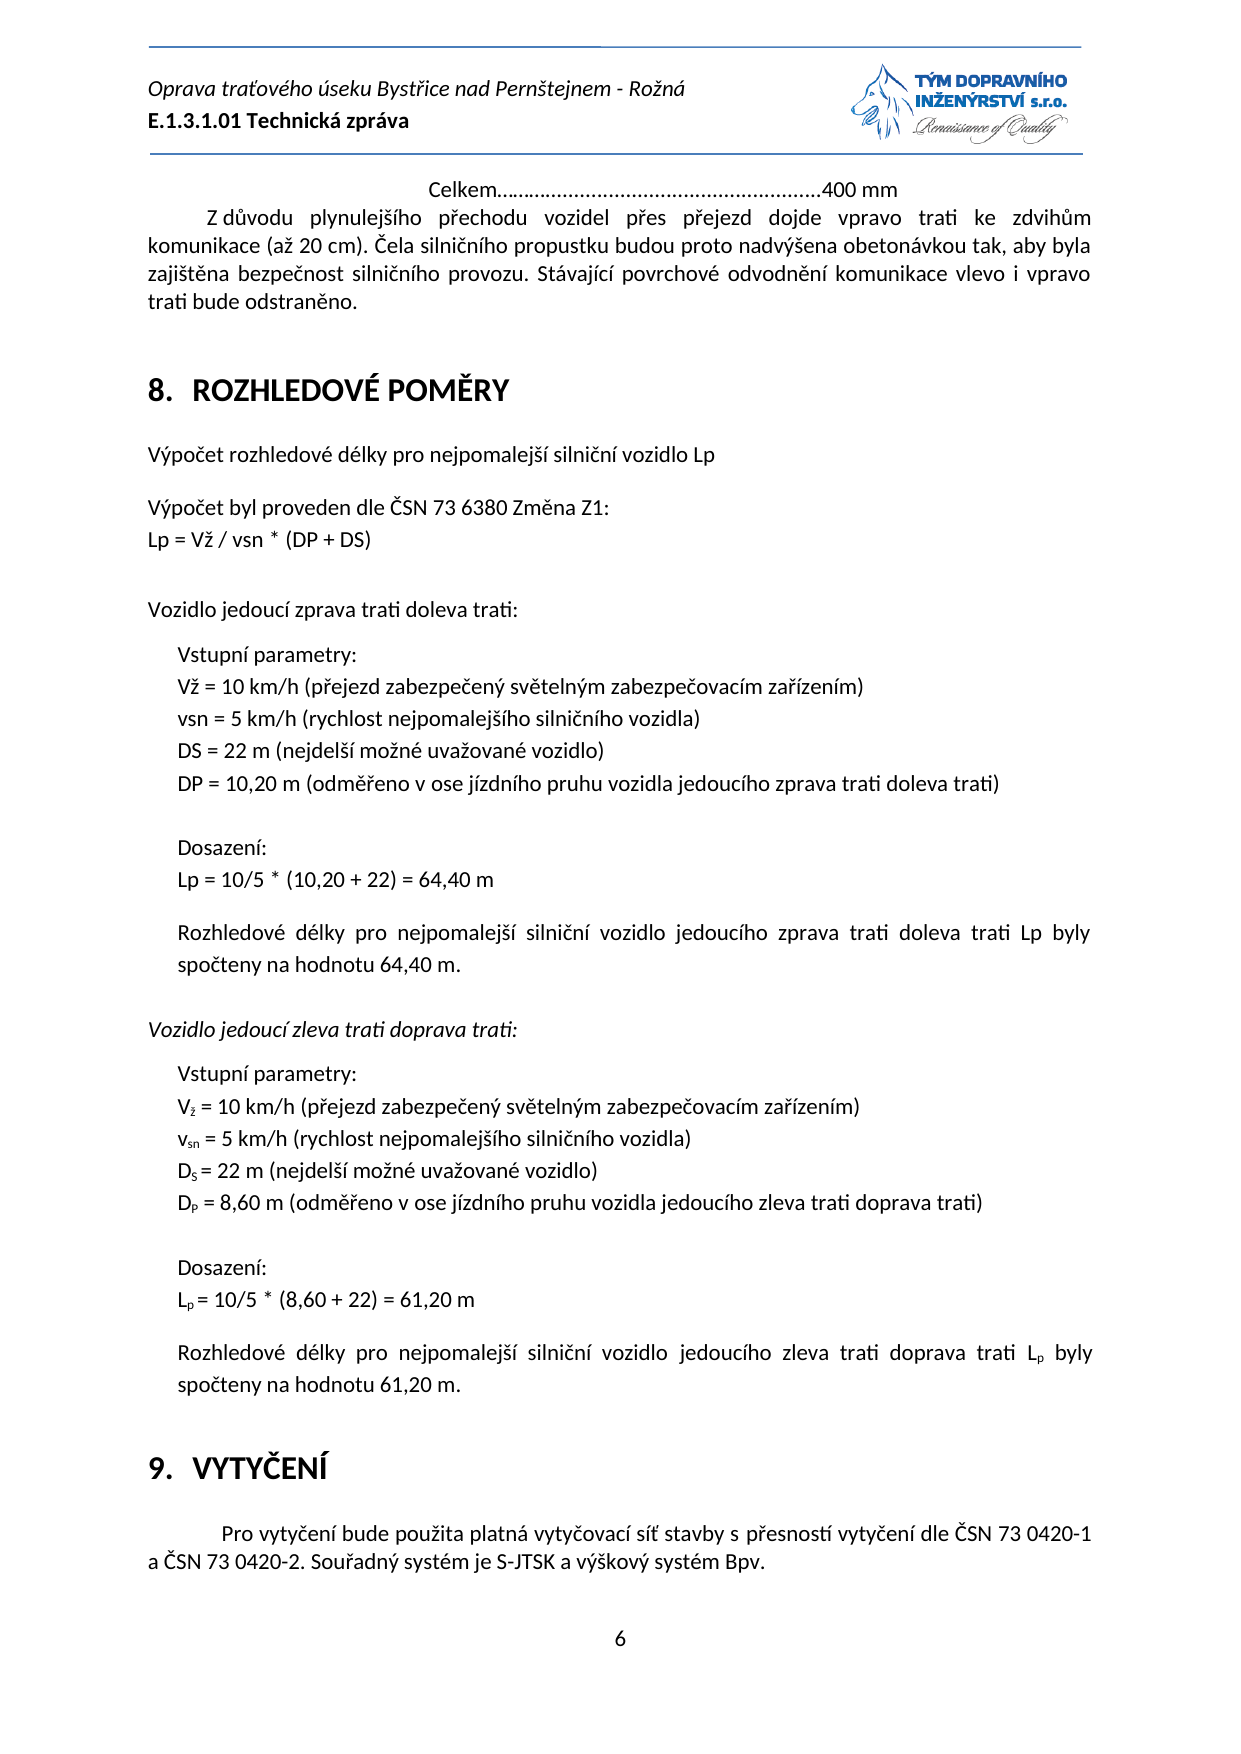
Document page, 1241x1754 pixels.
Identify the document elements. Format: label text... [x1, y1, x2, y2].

text Dosazení: [177, 1253, 1093, 1281]
text Celkem………................................................400 mm [148, 175, 1093, 203]
text Rozhledové délky pro nejpomalejší silniční vozidlo jedoucího zprava trati doleva trati Lp byly spočteny na hodnotu 64,40 m. [177, 918, 1093, 978]
text DS = 22 m (nejdelší možné uvažované vozidlo) [177, 737, 1093, 764]
text Pro vytyčení bude použita platná vytyčovací síť stavby s přesností vytyčení dle ČSN 73 0420-1 a ČSN 73 0420-2. Souřadný systém je S-JTSK a výškový systém Bpv. [148, 1519, 1093, 1575]
text Rozhledové délky pro nejpomalejší silniční vozidlo jedoucího zleva trati doprava trati Lp byly spočteny na hodnotu 61,20 m. [177, 1338, 1093, 1398]
text DS = 22 m (nejdelší možné uvažované vozidlo) [177, 1156, 1093, 1184]
text Vž = 10 km/h (přejezd zabezpečený světelným zabezpečovacím zařízením) [177, 1092, 1093, 1120]
text Vstupní parametry: [177, 1059, 1093, 1088]
text DP = 10,20 m (odměřeno v ose jízdního pruhu vozidla jedoucího zprava trati doleva trati) [177, 769, 1093, 797]
text Vž = 10 km/h (přejezd zabezpečený světelným zabezpečovacím zařízením) [177, 672, 1093, 700]
text vsn = 5 km/h (rychlost nejpomalejšího silničního vozidla) [177, 1124, 1093, 1152]
text Dosazení: [177, 833, 1093, 861]
text Výpočet rozhledové délky pro nejpomalejší silniční vozidlo Lp [148, 440, 1093, 468]
text Výpočet byl proveden dle ČSN 73 6380 Změna Z1: [148, 493, 1093, 521]
text vsn = 5 km/h (rychlost nejpomalejšího silničního vozidla) [177, 704, 1093, 732]
subtitle VYTYČENÍ [148, 1447, 1093, 1488]
text Vozidlo jedoucí zprava trati doleva trati: [148, 595, 1093, 623]
subtitle ROZHLEDOVÉ POMĚRY [148, 369, 1093, 409]
text DP = 8,60 m (odměřeno v ose jízdního pruhu vozidla jedoucího zleva trati doprava trati) [177, 1188, 1093, 1216]
text Lp = 10/5 * (8,60 + 22) = 61,20 m [177, 1285, 1093, 1313]
text Z důvodu plynulejšího přechodu vozidel přes přejezd dojde vpravo trati ke zdvihům komunikace (až 20 cm). Čela silničního propustku budou proto nadvýšena obetonávkou tak, aby byla zajištěna bezpečnost silničního provozu. Stávající povrchové odvodnění komunikace vlevo i vpravo trati bude odstraněno. [148, 203, 1093, 315]
text Vozidlo jedoucí zleva trati doprava trati: [148, 1015, 1093, 1043]
text Vstupní parametry: [177, 640, 1093, 668]
text Lp = 10/5 * (10,20 + 22) = 64,40 m [177, 865, 1093, 893]
text Lp = Vž / vsn * (DP + DS) [148, 526, 1093, 554]
